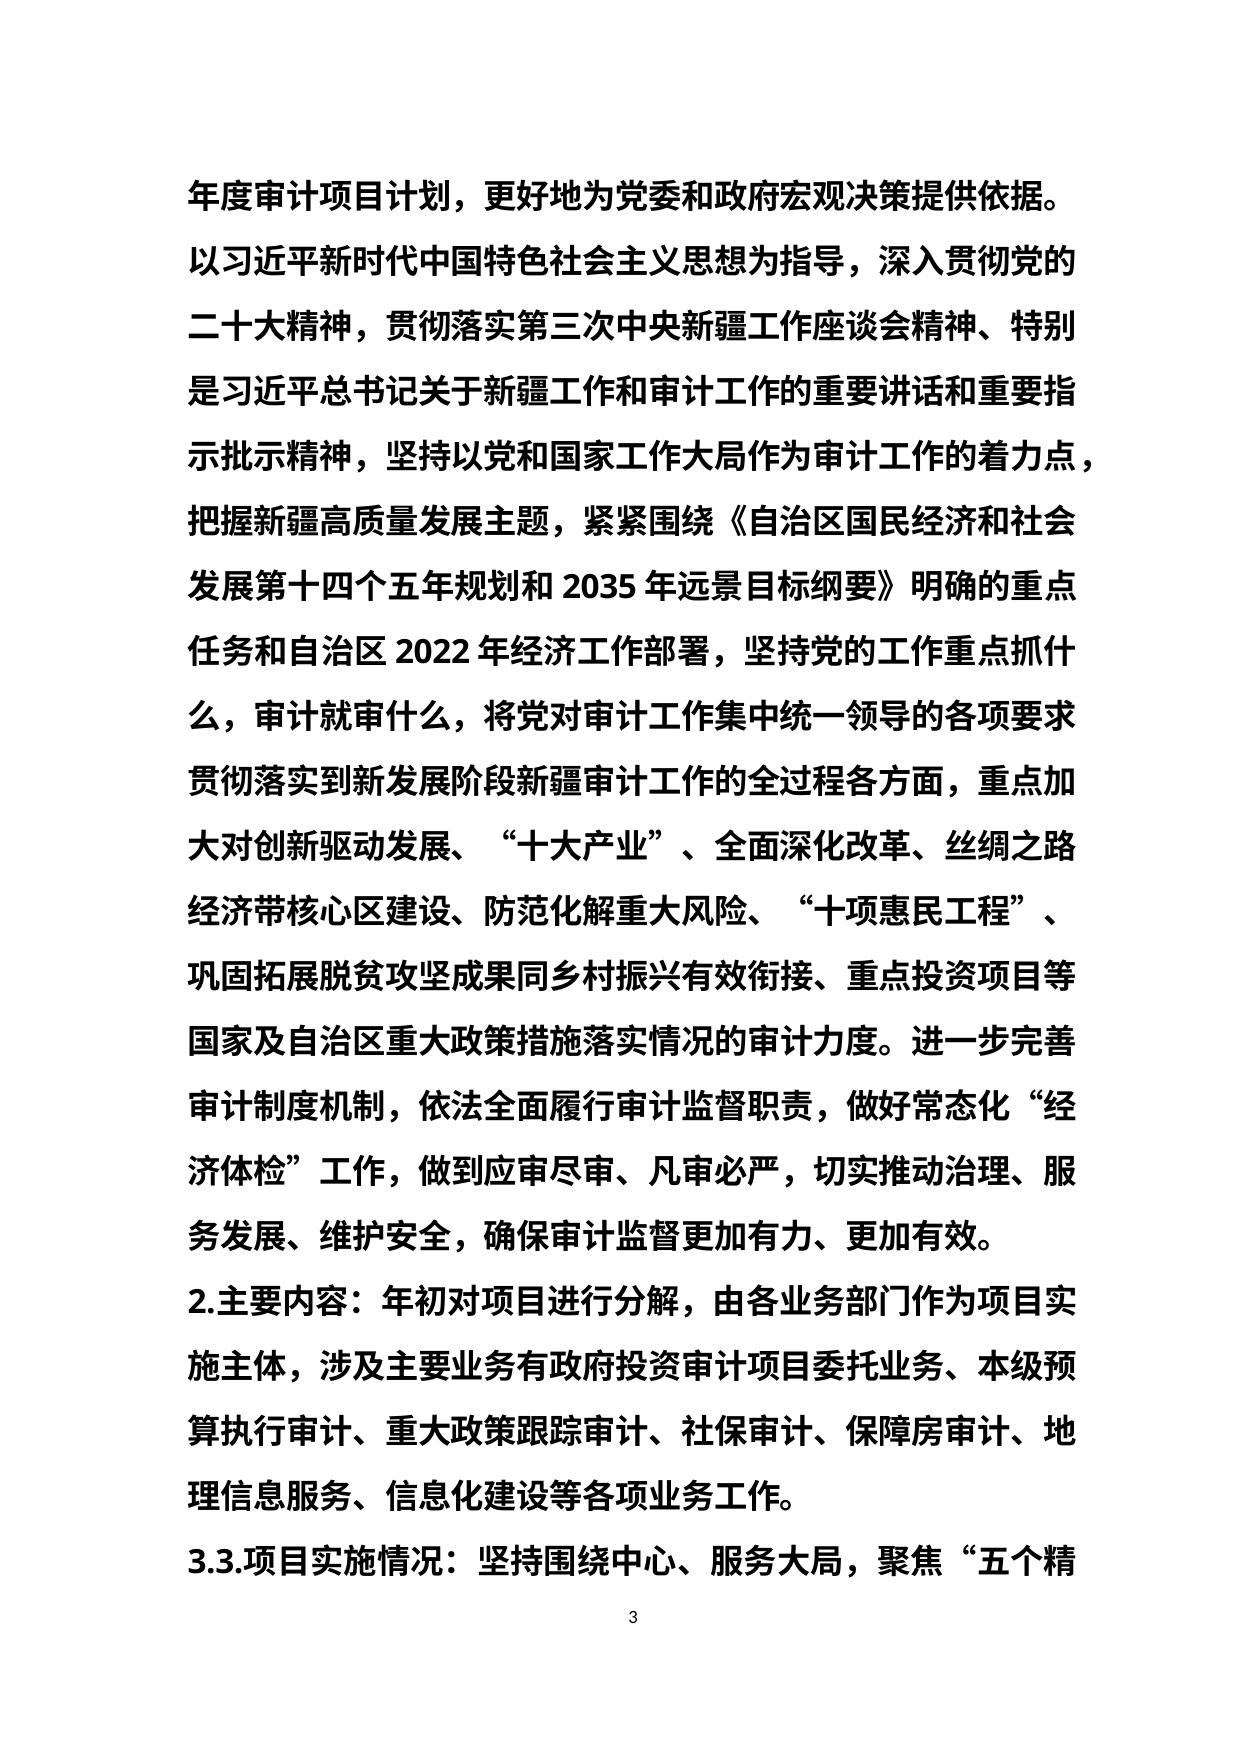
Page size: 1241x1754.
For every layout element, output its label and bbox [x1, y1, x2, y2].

text [187, 162, 1078, 1592]
